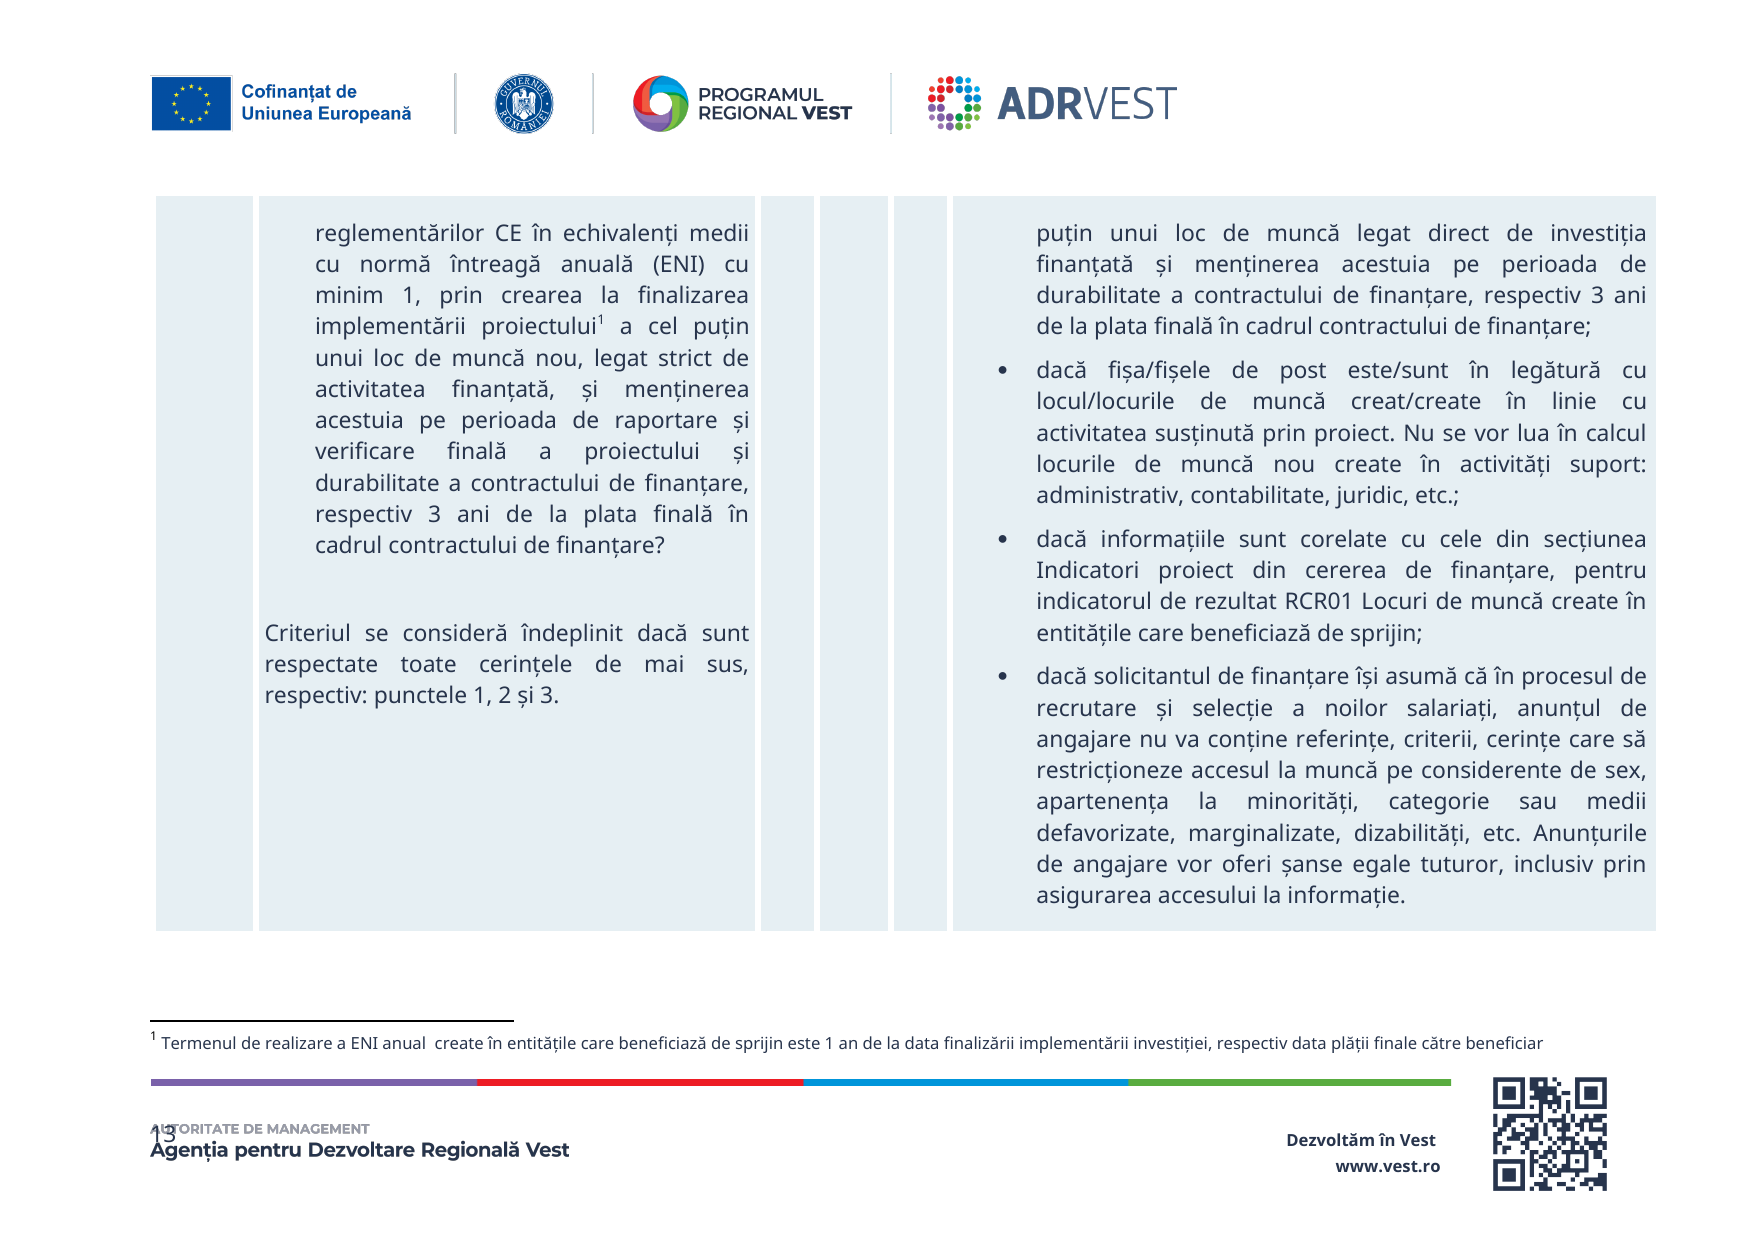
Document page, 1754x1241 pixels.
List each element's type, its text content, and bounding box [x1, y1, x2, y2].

picture [150, 73, 1177, 134]
table_cell [820, 196, 888, 931]
picture [1484, 1068, 1616, 1200]
table_cell [761, 196, 814, 931]
table_cell [156, 196, 253, 931]
table_cell [894, 196, 947, 931]
